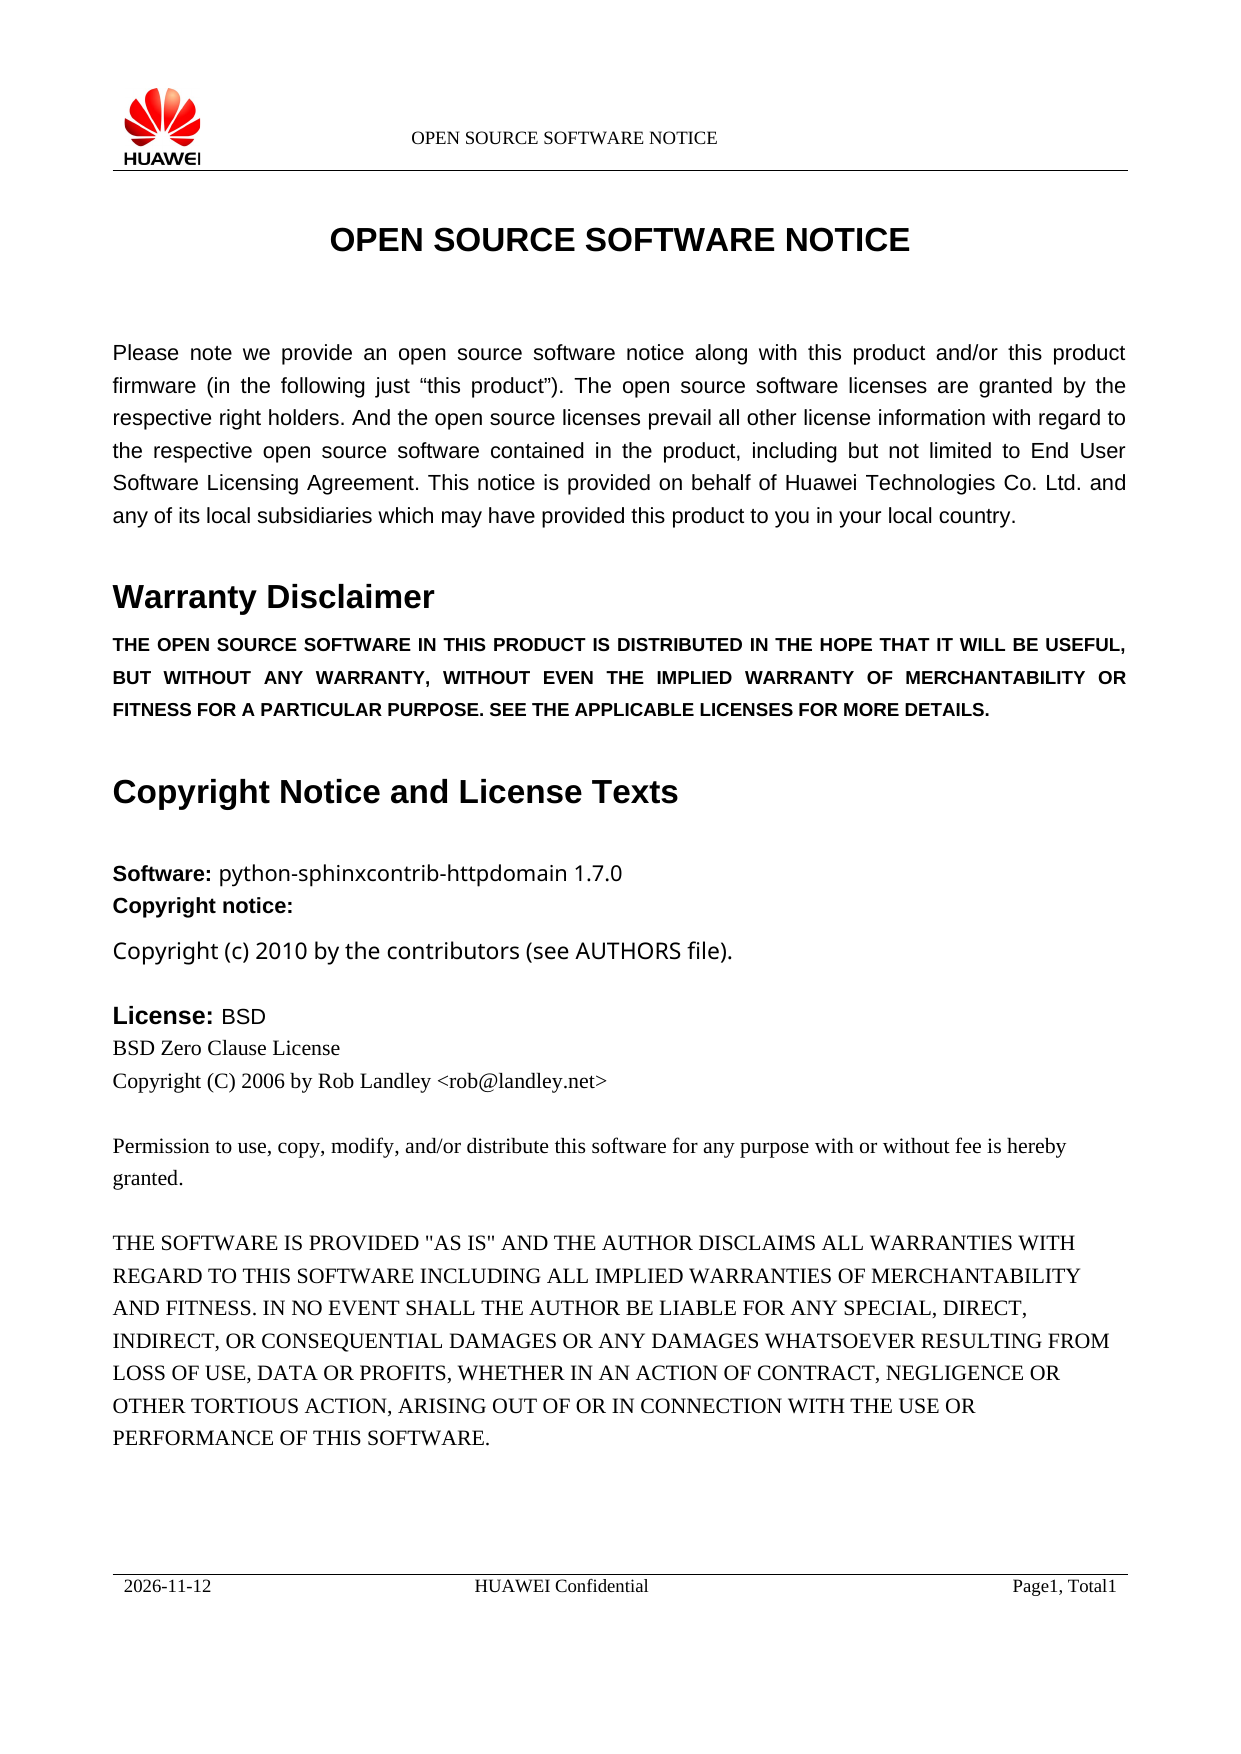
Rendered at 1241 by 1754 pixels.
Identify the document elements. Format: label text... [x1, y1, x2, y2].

text BSD Zero Clause License Copyright (C) 2006 by Rob Landley <rob@landley.net> Permission to use, copy, modify, and/or distribute this software for any purpose with or without fee is hereby granted. THE SOFTWARE IS PROVIDED "AS IS" AND THE AUTHOR DISCLAIMS ALL WARRANTIES WITH REGARD TO THIS SOFTWARE INCLUDING ALL IMPLIED WARRANTIES OF MERCHANTABILITY AND FITNESS. IN NO EVENT SHALL THE AUTHOR BE LIABLE FOR ANY SPECIAL, DIRECT, INDIRECT, OR CONSEQUENTIAL DAMAGES OR ANY DAMAGES WHATSOEVER RESULTING FROM LOSS OF USE, DATA OR PROFITS, WHETHER IN AN ACTION OF CONTRACT, NEGLIGENCE OR OTHER TORTIOUS ACTION, ARISING OUT OF OR IN CONNECTION WITH THE USE OR PERFORMANCE OF THIS SOFTWARE. [112, 1031, 1128, 1486]
text Copyright (c) 2010 by the contributors (see AUTHORS file). [112, 934, 1128, 999]
picture [124, 88, 201, 165]
text Please note we provide an open source software notice along with this product and/or this product firmware (in the following just “this product”). The open source software licenses are granted by the respective right holders. And the open source licenses prevail all other license information with regard to the respective open source software contained in the product, including but not limited to End User Software Licensing Agreement. This notice is provided on behalf of Huawei Technologies Co. Ltd. and any of its local subsidiaries which may have provided this product to you in your local country. [112, 336, 1128, 531]
title Software: python-sphinxcontrib-httpdomain 1.7.0 [112, 856, 1128, 889]
text Copyright Notice and License Texts [112, 759, 1128, 824]
text License: BSD [112, 999, 1128, 1031]
text Copyright notice: [112, 889, 1128, 921]
text The open source software in this product is distributed in the hope that it will be useful, but WITHOUT ANY WARRANTY, without even the implied warranty of MERCHANTABILITY or FITNESS FOR A PARTICULAR PURPOSE. See the applicable licenses for more details. [112, 629, 1128, 726]
text OPEN SOURCE SOFTWARE NOTICE [112, 206, 1128, 271]
text Warranty Disclaimer [112, 564, 1128, 629]
